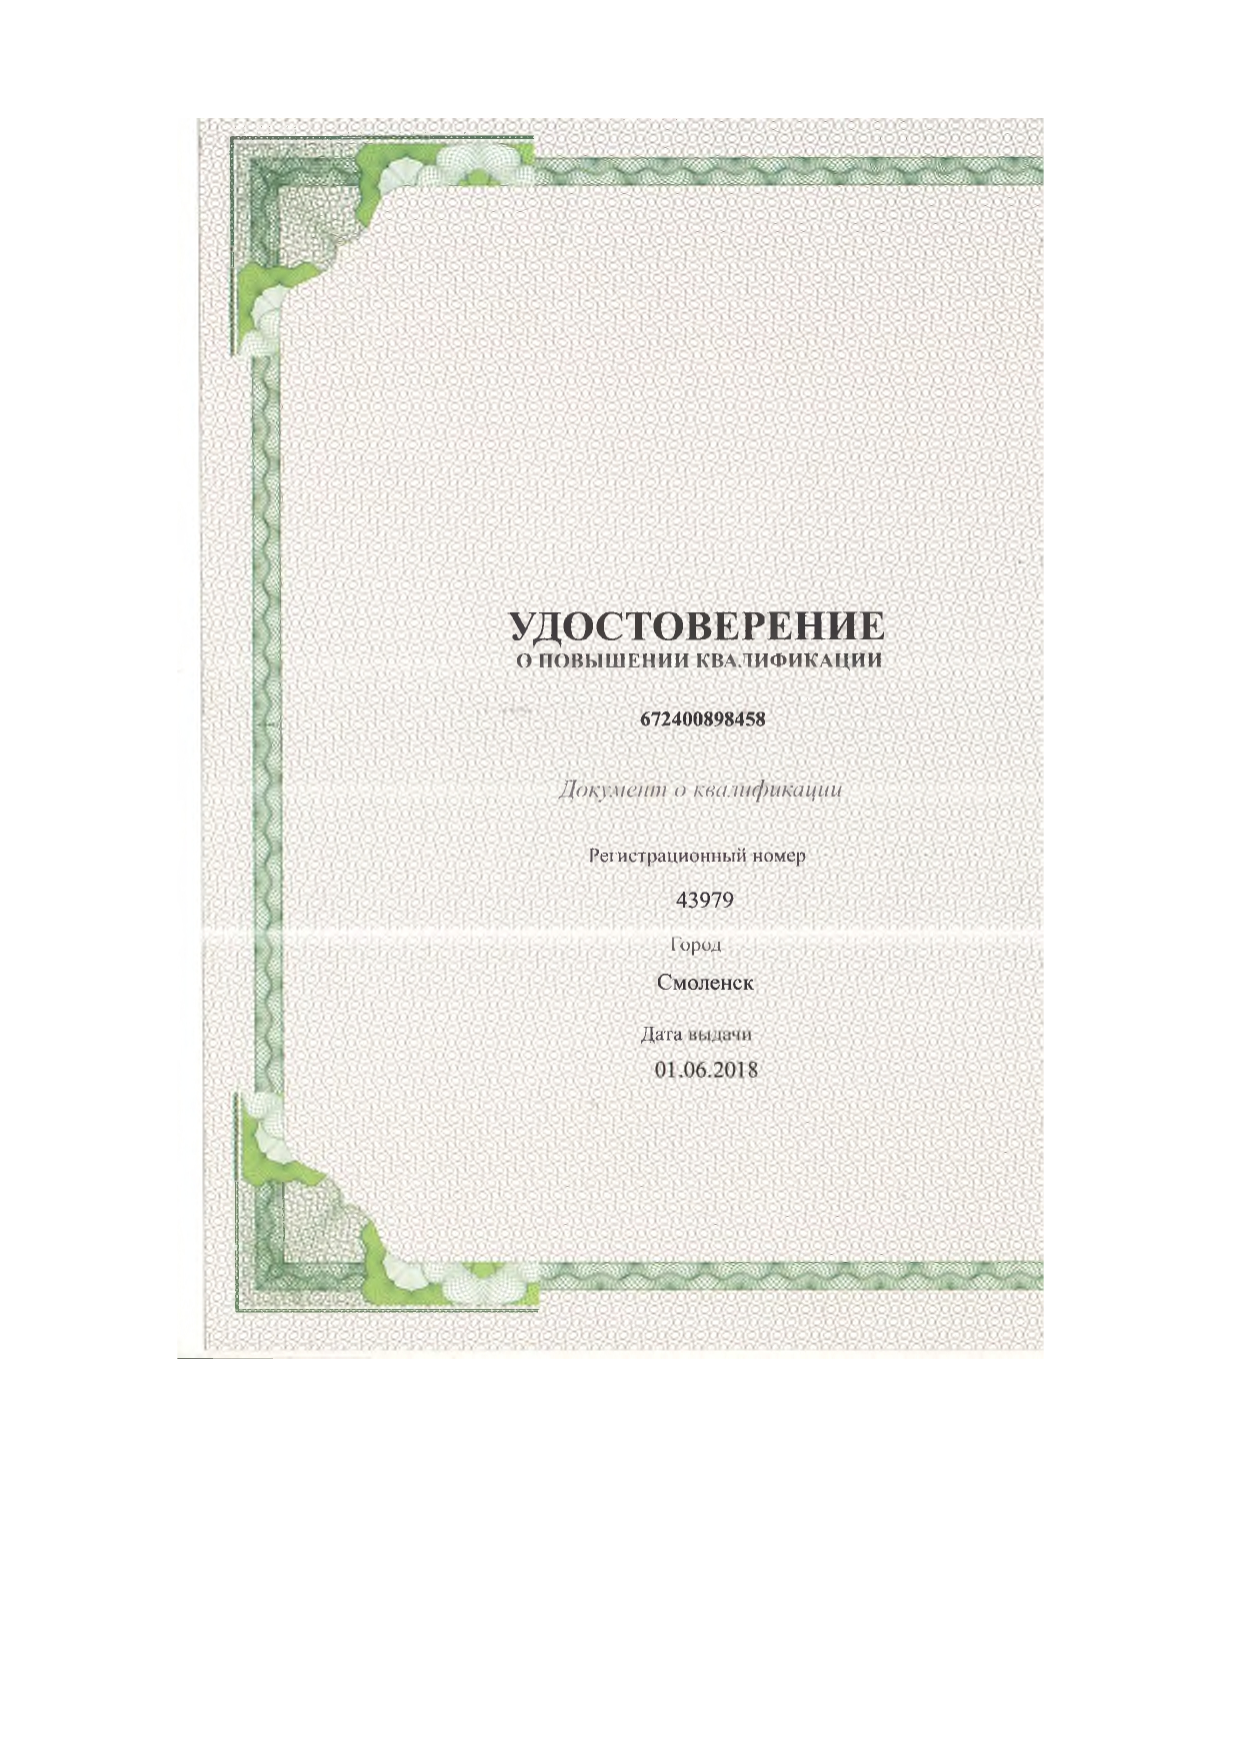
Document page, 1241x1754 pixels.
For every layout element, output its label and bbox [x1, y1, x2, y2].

picture [177, 118, 1044, 1359]
